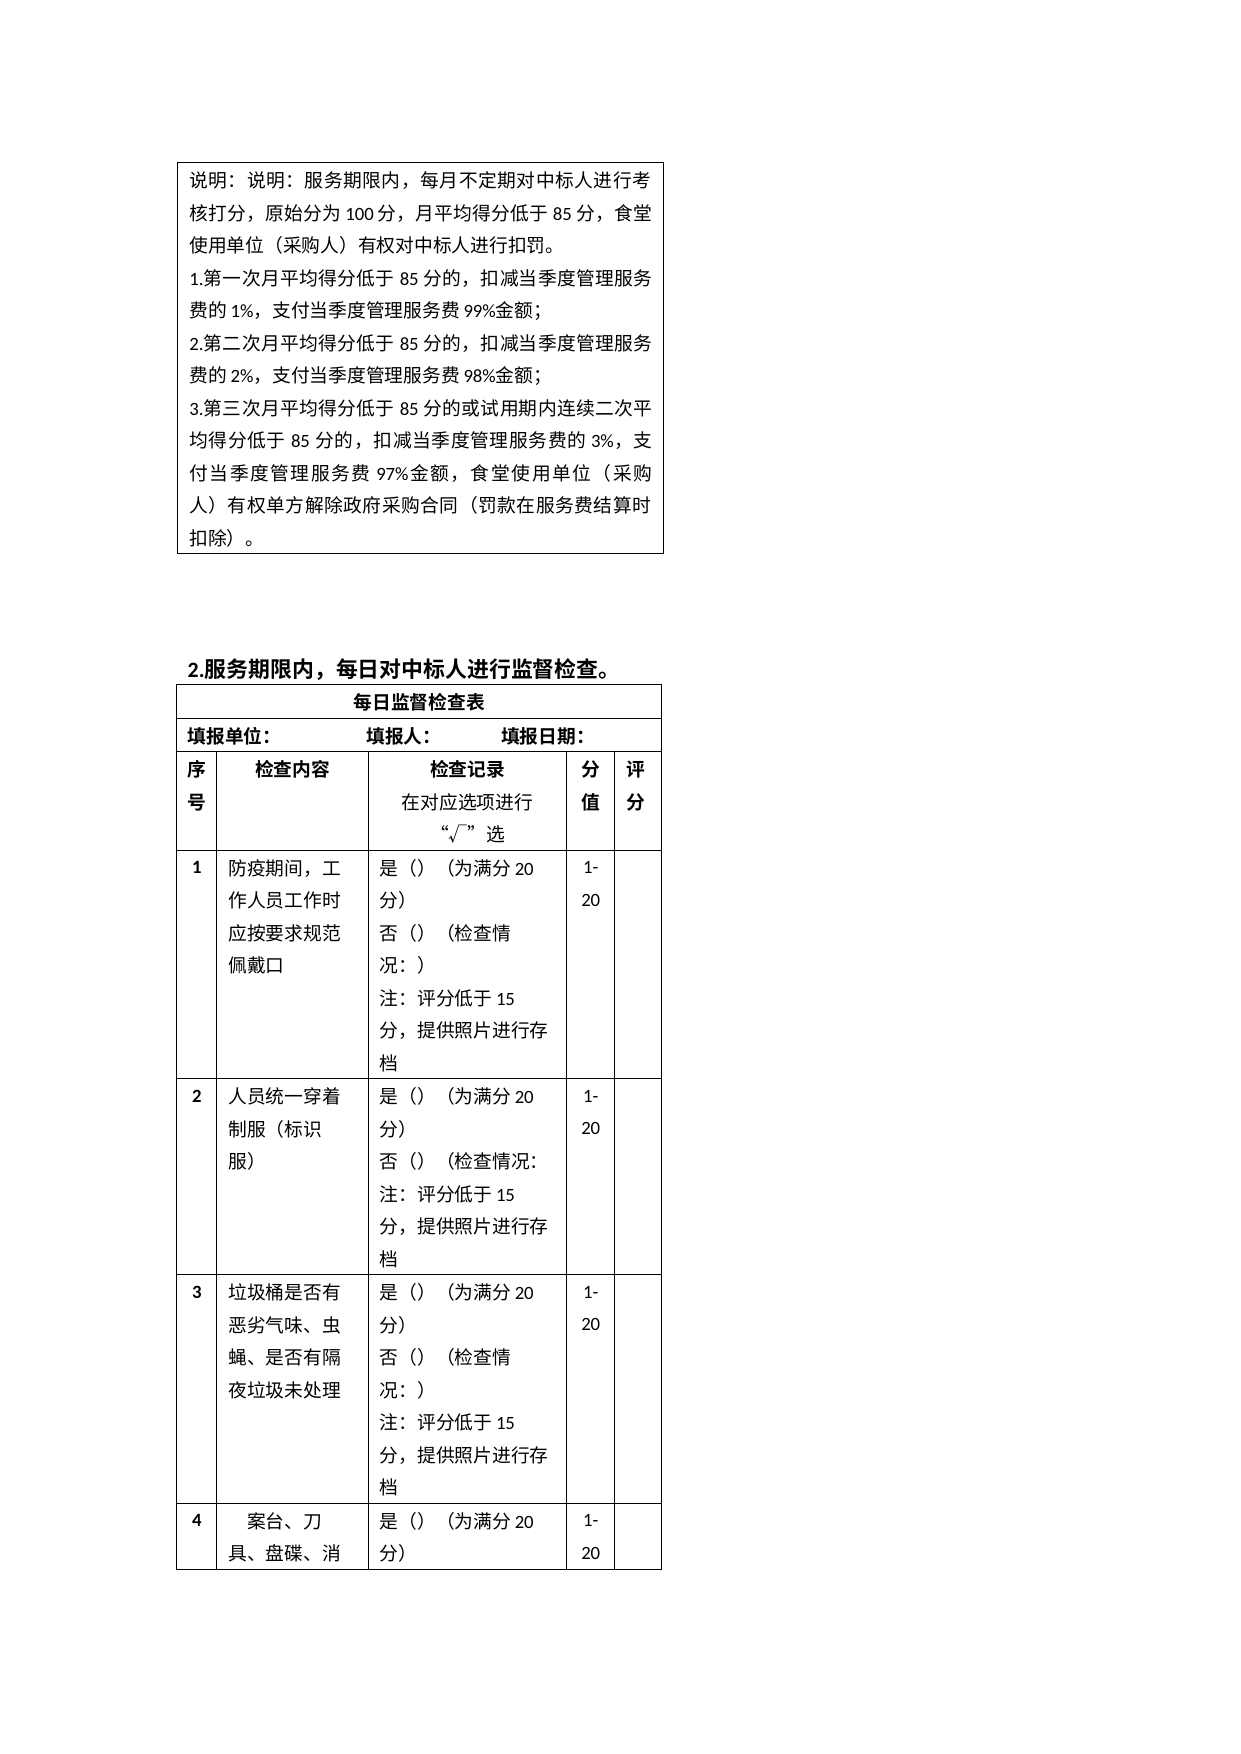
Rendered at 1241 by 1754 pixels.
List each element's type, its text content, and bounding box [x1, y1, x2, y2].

table_cell 1-20 [567, 851, 614, 1078]
table_cell 填报单位： 填报人： 填报日期： [177, 719, 661, 751]
table_cell 垃圾桶是否有恶劣气味、虫蝇、是否有隔夜垃圾未处理 [217, 1275, 368, 1503]
table_cell [615, 1079, 661, 1274]
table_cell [369, 1275, 566, 1503]
table_cell 说明：说明：服务期限内，每月不定期对中标人进行考核打分，原始分为100分，月平均得分低于85 分，食堂使用单位（采购人）有权对中标人进行扣罚。 1.第一次月平均得分低于 85 分的，扣减当季度管理服务费的1%，支付当季度管理服务费99%金额； 2.第二次月平均得分低于 85 分的，扣减当季度管理服务费的2%，支付当季度管理服务费98%金额； 3.第三次月平均得分低于 85 分的或试用期内连续二次平均得分低于 85 分的，扣减当季度管理服务费的3%，支付当季度管理服务费97%金额，食堂使用单位（采购人）有权单方解除政府采购合同（罚款在服务费结算时扣除）。 [178, 163, 663, 553]
table_cell 1 [177, 851, 216, 1078]
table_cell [369, 1504, 566, 1569]
table_cell 1-20 [567, 1079, 614, 1274]
table_cell [615, 851, 661, 1078]
table_cell 检查内容 [217, 752, 368, 850]
table_cell 防疫期间，工作人员工作时应按要求规范佩戴口 [217, 851, 368, 1078]
table_cell 4 [177, 1504, 216, 1569]
table_cell 2 [177, 1079, 216, 1274]
table_cell 评分 [615, 752, 661, 850]
table_cell 是（）（为满分20分） 否（）（检查情况：） 注：评分低于15分，提供照片进行存档 [369, 851, 566, 1078]
table_cell 3 [177, 1275, 216, 1503]
table_cell 是（）（为满分20分） 否（）（检查情况： 注：评分低于15分，提供照片进行存档 [369, 1079, 566, 1274]
table_cell 分值 [567, 752, 614, 850]
table_cell 1-20 [567, 1504, 614, 1569]
table_cell 人员统一穿着制服（标识服） [217, 1079, 368, 1274]
table_cell [615, 1504, 661, 1569]
table_cell 序号 [177, 752, 216, 850]
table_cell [217, 1504, 368, 1569]
table_cell 1-20 [567, 1275, 614, 1503]
text 2.服务期限内，每日对中标人进行监督检查。 [187, 652, 1053, 684]
table_cell [615, 1275, 661, 1503]
table_header 每日监督检查表 [177, 685, 661, 718]
table_cell 检查记录 在对应选项进行“√”选 [369, 752, 566, 850]
